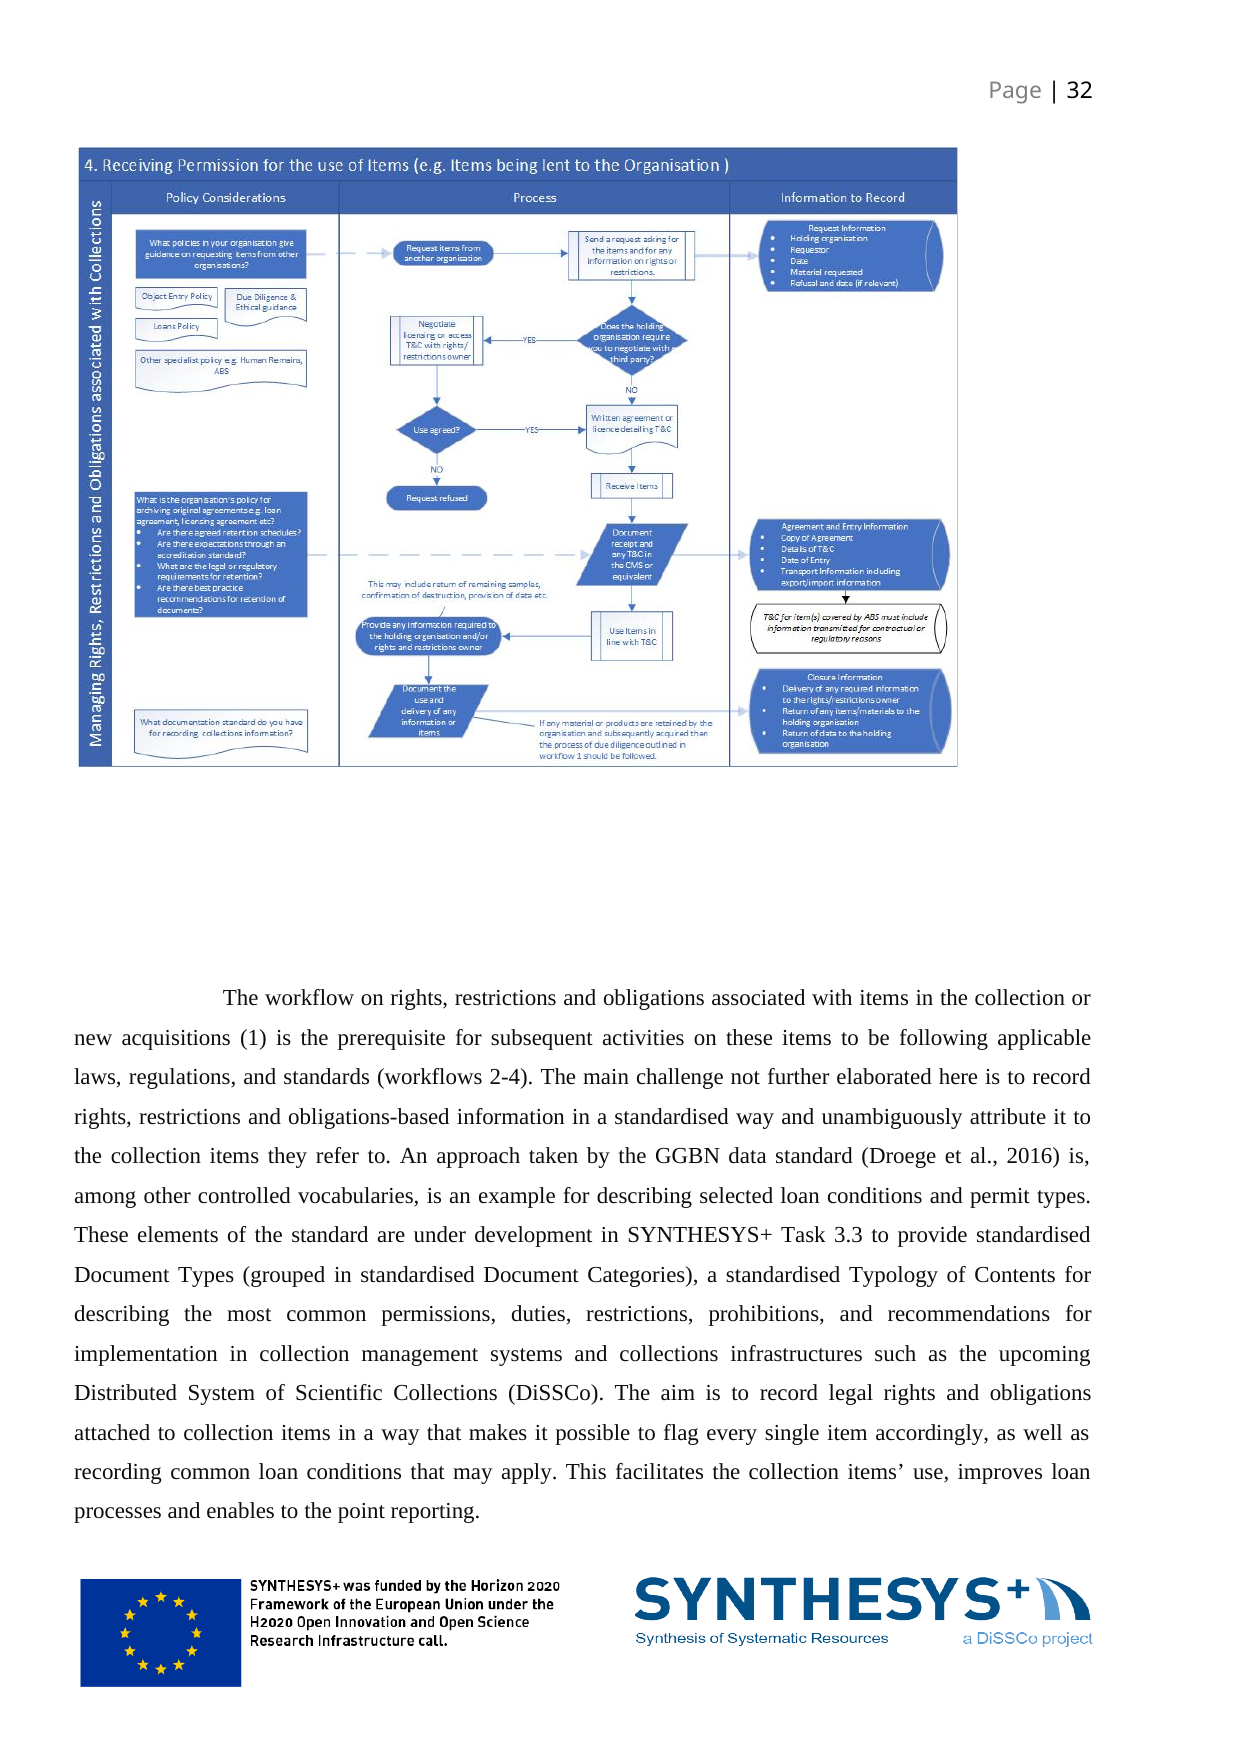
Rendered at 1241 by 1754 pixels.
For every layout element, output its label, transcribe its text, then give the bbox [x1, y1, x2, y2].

picture [635, 1577, 1093, 1649]
picture [80, 1577, 564, 1687]
picture [73, 147, 958, 767]
text The workflow on rights, restrictions and obligations associated with items in the collection or new acquisitions (1) is the prerequisite for subsequent activities on these items to be following applicable laws, regulations, and standards (workflows 2-4). The main challenge not further elaborated here is to record rights, restrictions and obligations-based information in a standardised way and unambiguously attribute it to the collection items they refer to. An approach taken by the GGBN data standard (Droege et al., 2016) is, among other controlled vocabularies, is an example for describing selected loan conditions and permit types. These elements of the standard are under development in SYNTHESYS+ Task 3.3 to provide standardised Document Types (grouped in standardised Document Categories), a standardised Typology of Contents for describing the most common permissions, duties, restrictions, prohibitions, and recommendations for implementation in collection management systems and collections infrastructures such as the upcoming Distributed System of Scientific Collections (DiSSCo). The aim is to record legal rights and obligations attached to collection items in a way that makes it possible to flag every single item accordingly, as well as recording common loan conditions that may apply. This facilitates the collection items’ use, improves loan processes and enables to the point reporting. [74, 984, 1093, 1524]
